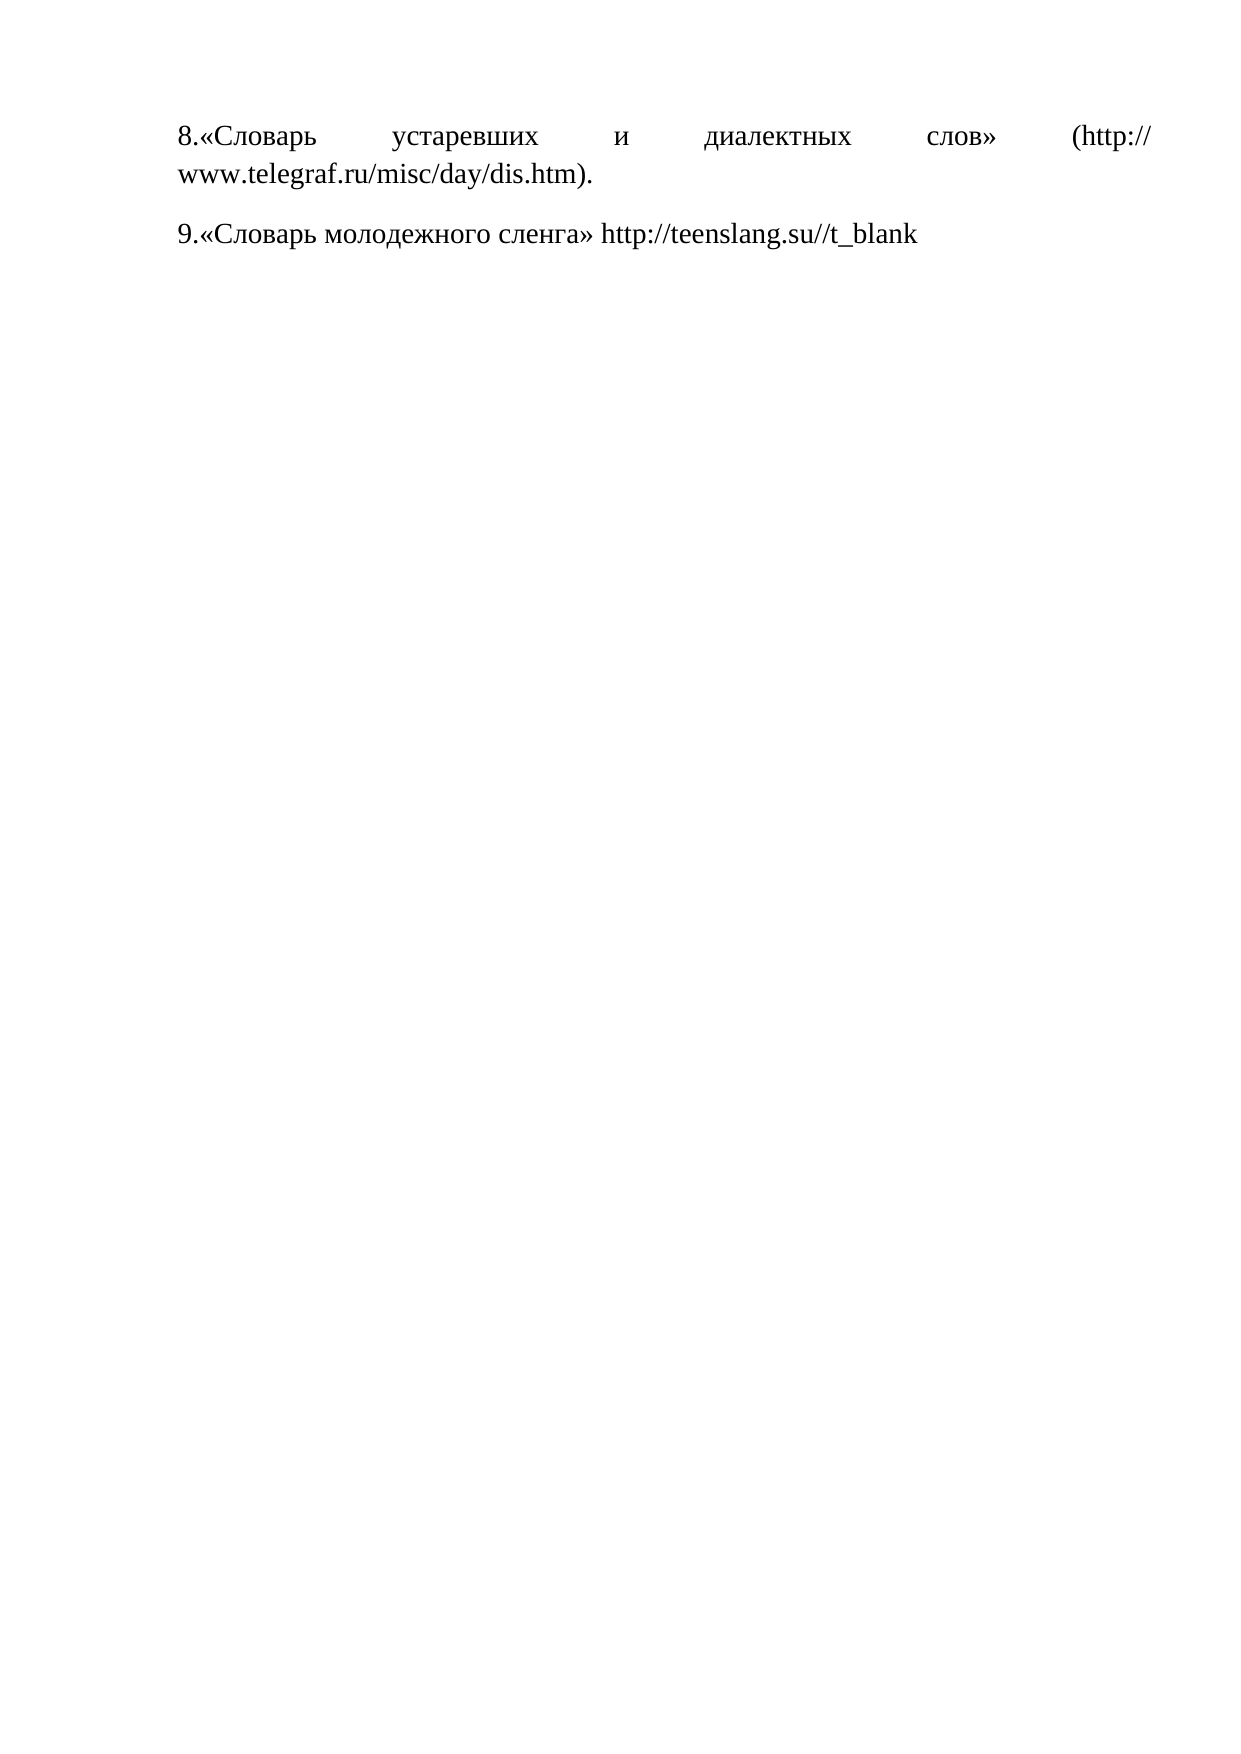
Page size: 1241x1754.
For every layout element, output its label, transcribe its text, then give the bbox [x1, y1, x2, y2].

text 9.«Словарь молодежного сленга» http://teenslang.su//t_blank [177, 216, 1152, 249]
text 8.«Словарь устаревших и диалектных слов» (http:// www.telegraf.ru/misc/day/dis.htm). [177, 118, 1152, 190]
